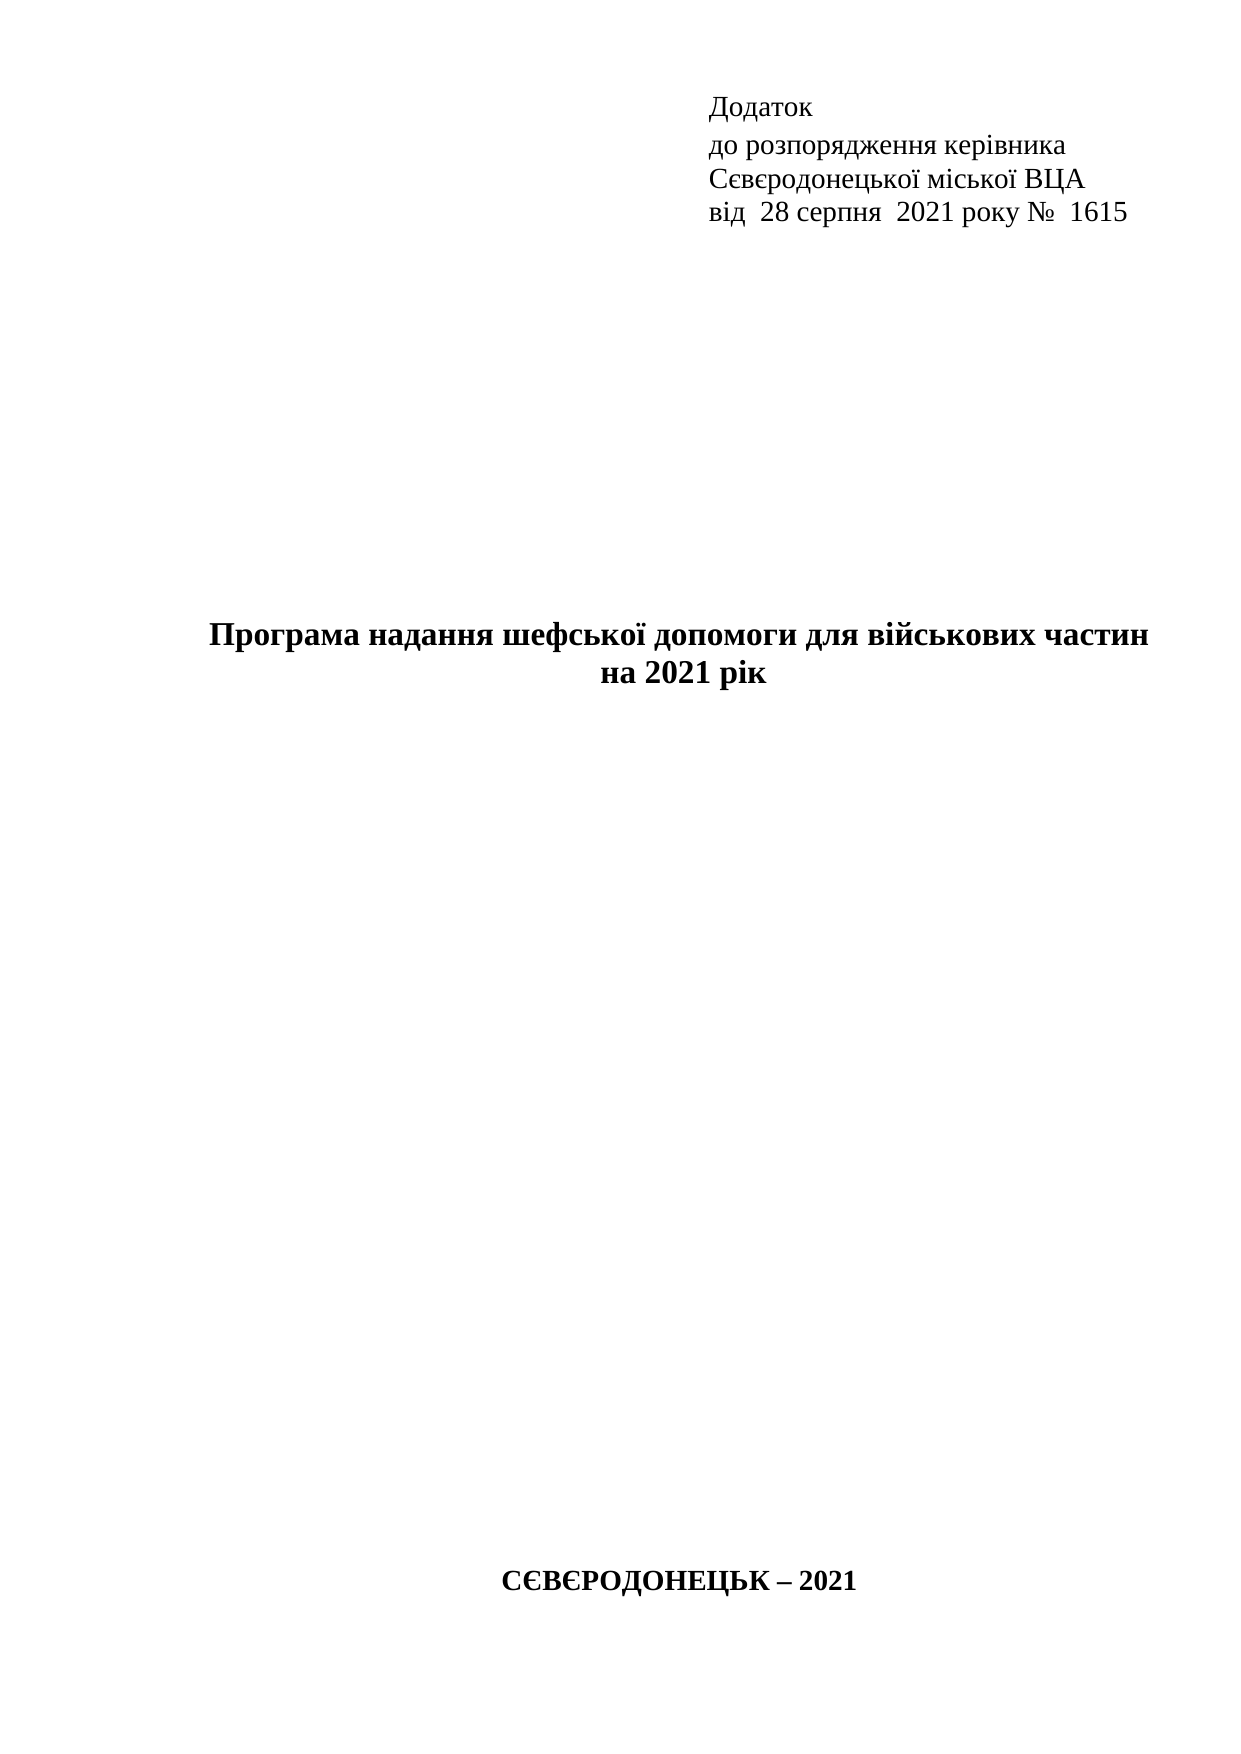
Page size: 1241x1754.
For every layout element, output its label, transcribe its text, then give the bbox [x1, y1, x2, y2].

text СЄВЄРОДОНЕЦЬК – 2021 [177, 1563, 1181, 1596]
text до розпорядження керівника [709, 127, 1181, 161]
text Додаток [177, 89, 1181, 122]
text Програма надання шефської допомоги для військових частин [177, 614, 1181, 652]
text від 28 серпня 2021 року № 1615 [709, 194, 1211, 228]
text Сєвєродонецької міської ВЦА [709, 161, 1181, 194]
text на 2021 рік [177, 652, 1181, 691]
